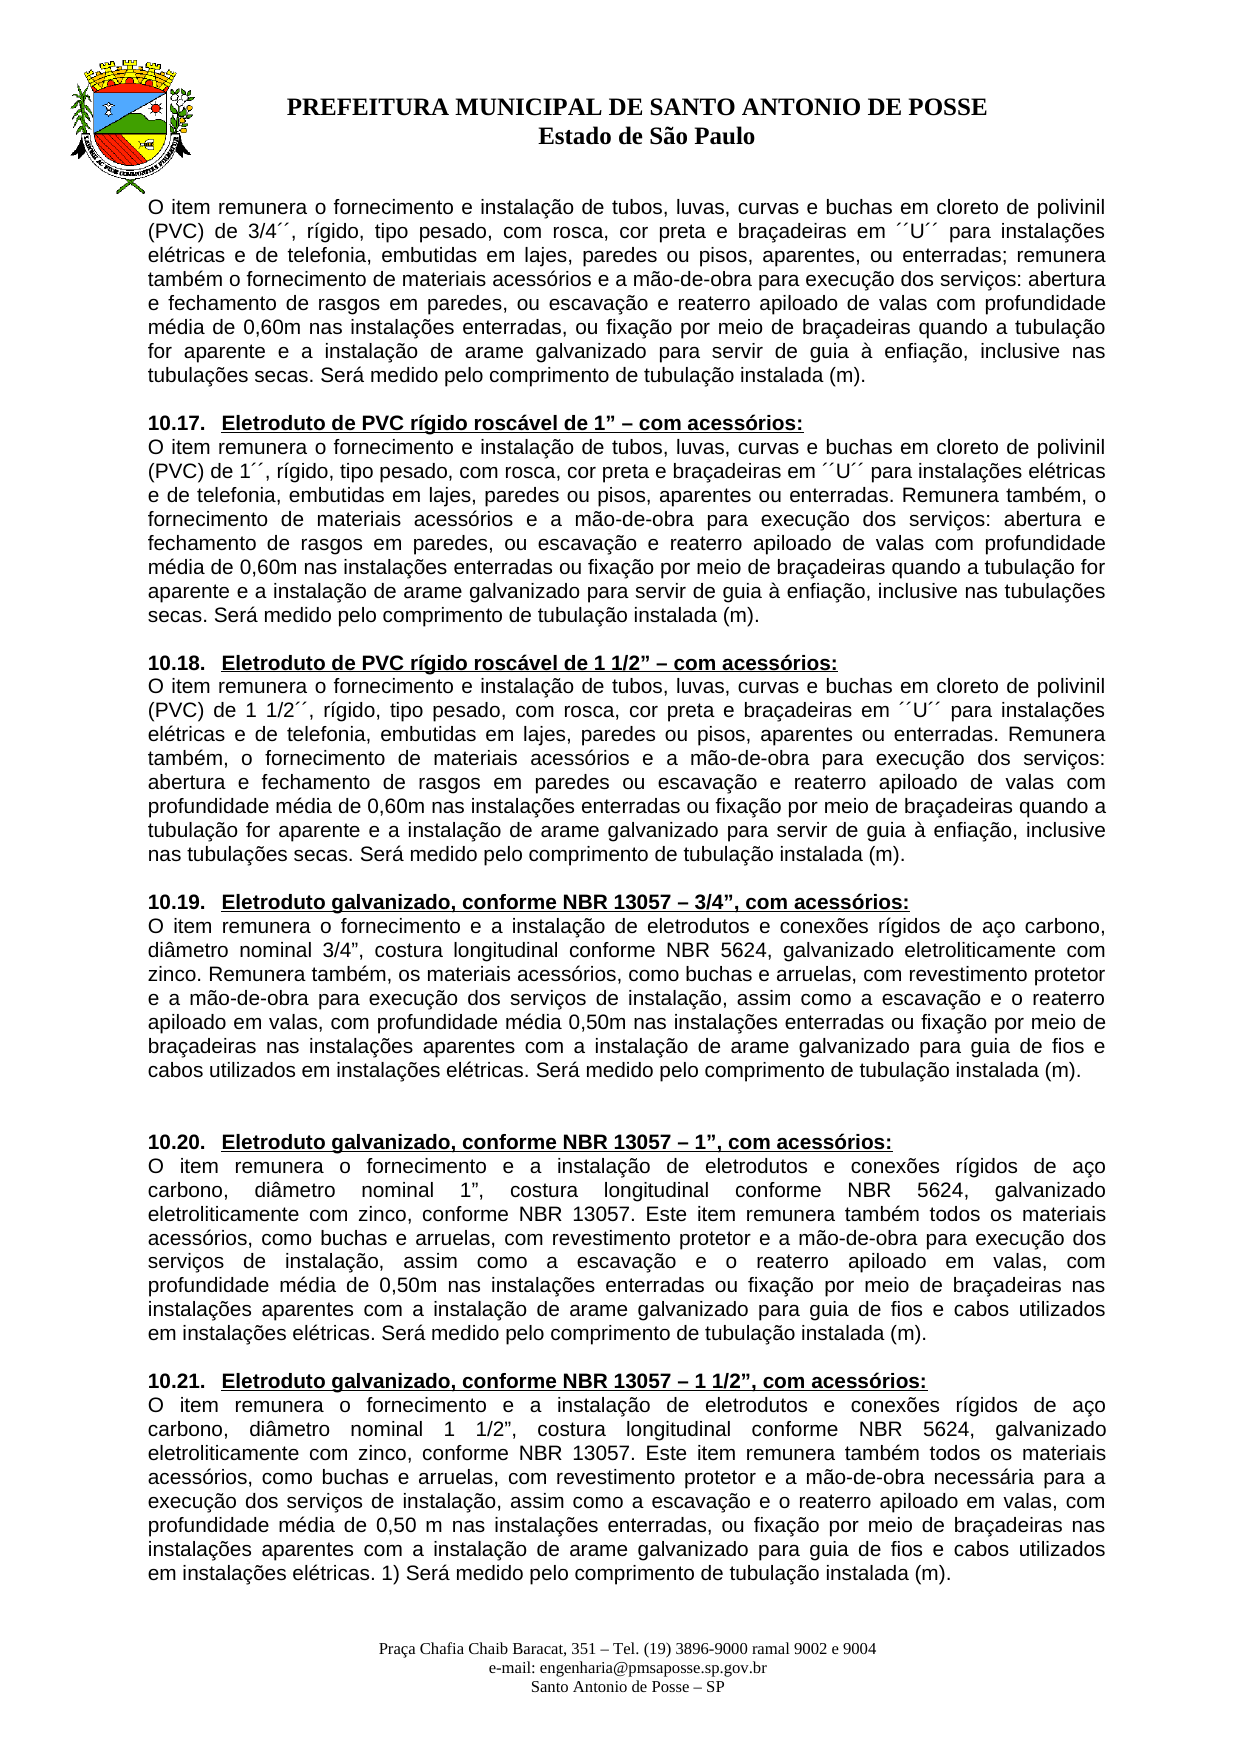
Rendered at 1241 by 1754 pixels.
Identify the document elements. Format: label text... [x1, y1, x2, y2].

list Eletroduto galvanizado, conforme NBR 13057 – 1”, com acessórios: [148, 1129, 1107, 1153]
text O item remunera o fornecimento e instalação de tubos, luvas, curvas e buchas em cloreto de polivinil (PVC) de 1´´, rígido, tipo pesado, com rosca, cor preta e braçadeiras em ´´U´´ para instalações elétricas e de telefonia, embutidas em lajes, paredes ou pisos, aparentes ou enterradas. Remunera também, o fornecimento de materiais acessórios e a mão-de-obra para execução dos serviços: abertura e fechamento de rasgos em paredes, ou escavação e reaterro apiloado de valas com profundidade média de 0,60m nas instalações enterradas ou fixação por meio de braçadeiras quando a tubulação for aparente e a instalação de arame galvanizado para servir de guia à enfiação, inclusive nas tubulações secas. Será medido pelo comprimento de tubulação instalada (m). [148, 435, 1107, 626]
text O item remunera o fornecimento e a instalação de eletrodutos e conexões rígidos de aço carbono, diâmetro nominal 1 1/2”, costura longitudinal conforme NBR 5624, galvanizado eletroliticamente com zinco, conforme NBR 13057. Este item remunera também todos os materiais acessórios, como buchas e arruelas, com revestimento protetor e a mão-de-obra necessária para a execução dos serviços de instalação, assim como a escavação e o reaterro apiloado em valas, com profundidade média de 0,50 m nas instalações enterradas, ou fixação por meio de braçadeiras nas instalações aparentes com a instalação de arame galvanizado para guia de fios e cabos utilizados em instalações elétricas. 1) Será medido pelo comprimento de tubulação instalada (m). [148, 1393, 1107, 1585]
list Eletroduto de PVC rígido roscável de 1 1/2” – com acessórios: [148, 650, 1107, 674]
text O item remunera o fornecimento e a instalação de eletrodutos e conexões rígidos de aço carbono, diâmetro nominal 3/4”, costura longitudinal conforme NBR 5624, galvanizado eletroliticamente com zinco. Remunera também, os materiais acessórios, como buchas e arruelas, com revestimento protetor e a mão-de-obra para execução dos serviços de instalação, assim como a escavação e o reaterro apiloado em valas, com profundidade média 0,50m nas instalações enterradas ou fixação por meio de braçadeiras nas instalações aparentes com a instalação de arame galvanizado para guia de fios e cabos utilizados em instalações elétricas. Será medido pelo comprimento de tubulação instalada (m). [148, 914, 1107, 1082]
text O item remunera o fornecimento e a instalação de eletrodutos e conexões rígidos de aço carbono, diâmetro nominal 1”, costura longitudinal conforme NBR 5624, galvanizado eletroliticamente com zinco, conforme NBR 13057. Este item remunera também todos os materiais acessórios, como buchas e arruelas, com revestimento protetor e a mão-de-obra para execução dos serviços de instalação, assim como a escavação e o reaterro apiloado em valas, com profundidade média de 0,50m nas instalações enterradas ou fixação por meio de braçadeiras nas instalações aparentes com a instalação de arame galvanizado para guia de fios e cabos utilizados em instalações elétricas. Será medido pelo comprimento de tubulação instalada (m). [148, 1153, 1107, 1345]
picture [44, 59, 220, 196]
list Eletroduto de PVC rígido roscável de 1” – com acessórios: [148, 411, 1107, 435]
text O item remunera o fornecimento e instalação de tubos, luvas, curvas e buchas em cloreto de polivinil (PVC) de 1 1/2´´, rígido, tipo pesado, com rosca, cor preta e braçadeiras em ´´U´´ para instalações elétricas e de telefonia, embutidas em lajes, paredes ou pisos, aparentes ou enterradas. Remunera também, o fornecimento de materiais acessórios e a mão-de-obra para execução dos serviços: abertura e fechamento de rasgos em paredes ou escavação e reaterro apiloado de valas com profundidade média de 0,60m nas instalações enterradas ou fixação por meio de braçadeiras quando a tubulação for aparente e a instalação de arame galvanizado para servir de guia à enfiação, inclusive nas tubulações secas. Será medido pelo comprimento de tubulação instalada (m). [148, 674, 1107, 866]
list Eletroduto galvanizado, conforme NBR 13057 – 3/4”, com acessórios: [148, 890, 1107, 914]
text O item remunera o fornecimento e instalação de tubos, luvas, curvas e buchas em cloreto de polivinil (PVC) de 3/4´´, rígido, tipo pesado, com rosca, cor preta e braçadeiras em ´´U´´ para instalações elétricas e de telefonia, embutidas em lajes, paredes ou pisos, aparentes, ou enterradas; remunera também o fornecimento de materiais acessórios e a mão-de-obra para execução dos serviços: abertura e fechamento de rasgos em paredes, ou escavação e reaterro apiloado de valas com profundidade média de 0,60m nas instalações enterradas, ou fixação por meio de braçadeiras quando a tubulação for aparente e a instalação de arame galvanizado para servir de guia à enfiação, inclusive nas tubulações secas. Será medido pelo comprimento de tubulação instalada (m). [148, 195, 1107, 387]
list Eletroduto galvanizado, conforme NBR 13057 – 1 1/2”, com acessórios: [148, 1369, 1107, 1393]
